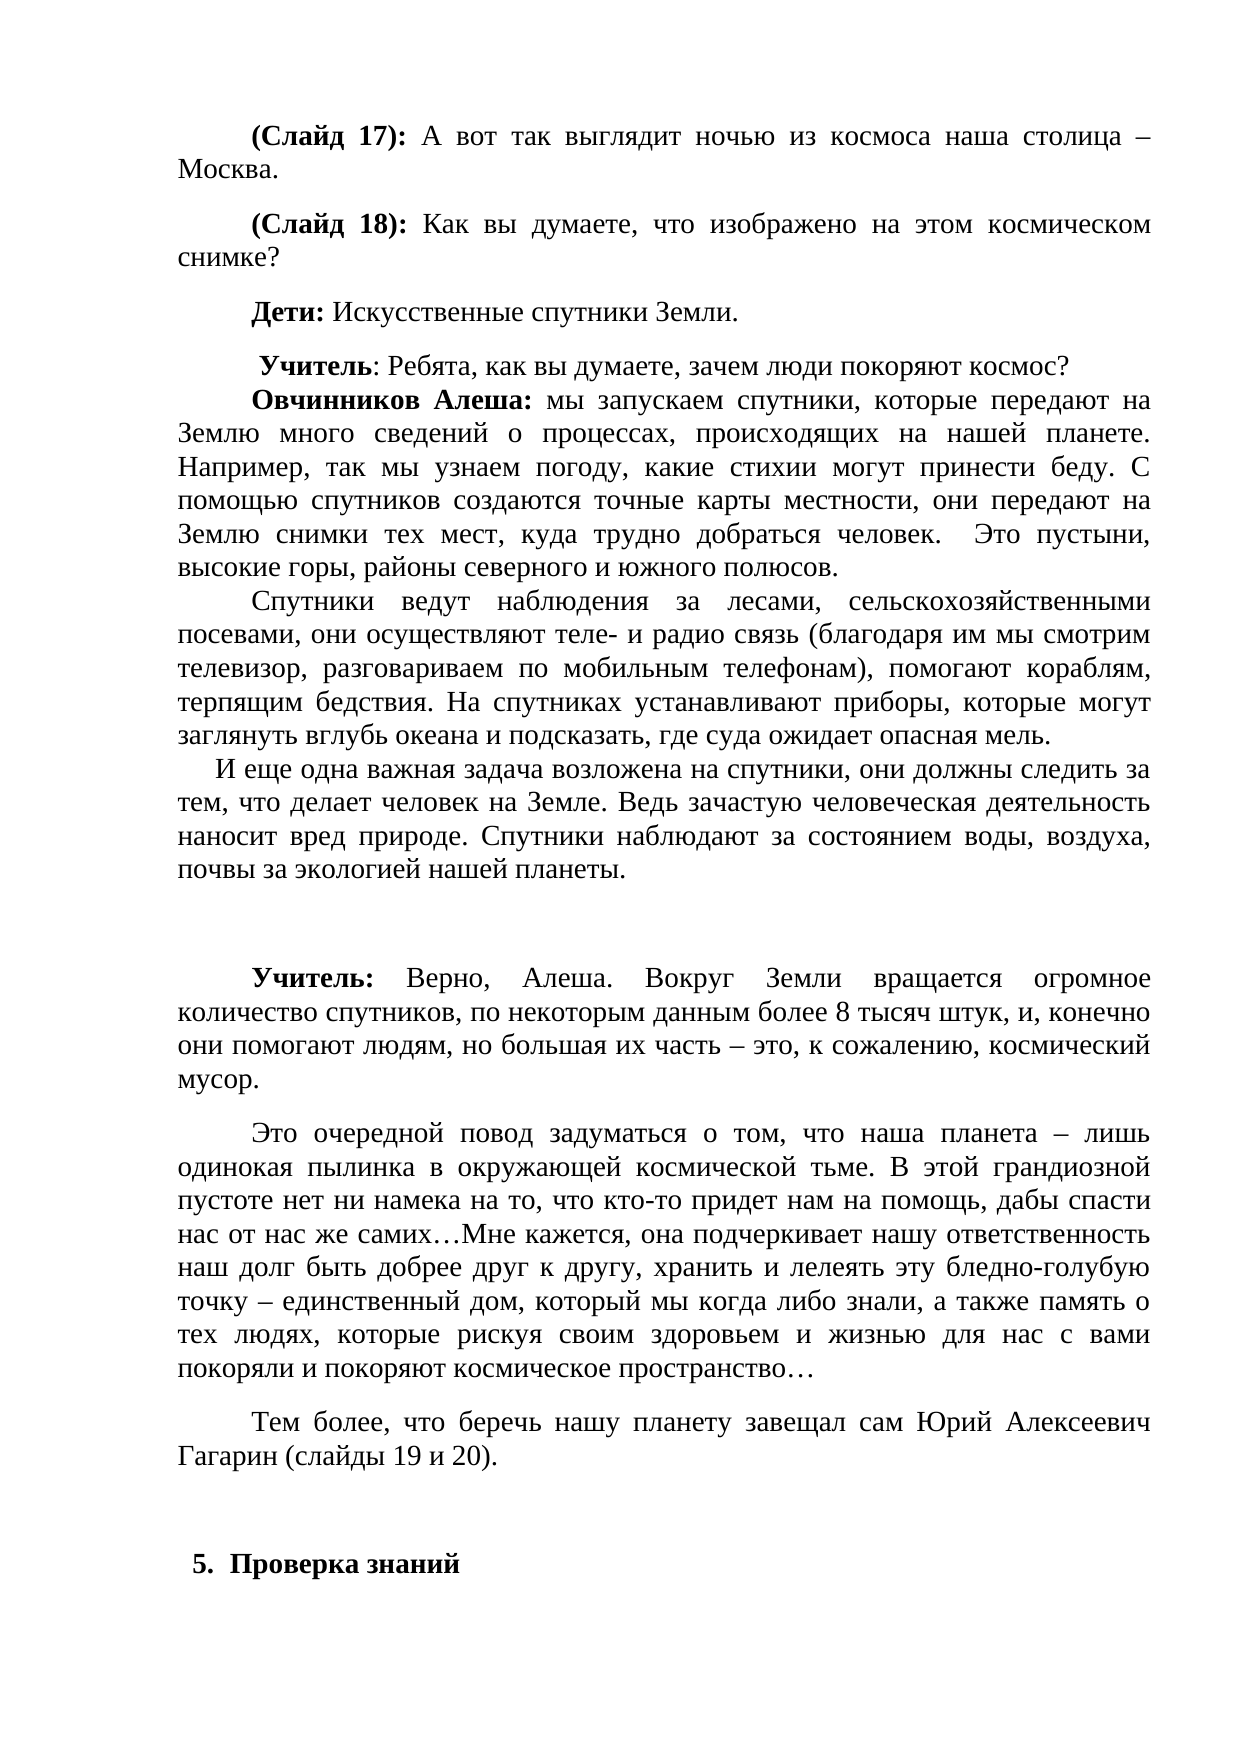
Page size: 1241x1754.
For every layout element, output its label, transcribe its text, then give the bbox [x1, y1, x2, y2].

list Проверка знаний [192, 1547, 1152, 1580]
text Дети: Искусственные спутники Земли. [177, 294, 1152, 327]
text Спутники ведут наблюдения за лесами, сельскохозяйственными посевами, они осуществляют теле- и радио связь (благодаря им мы смотрим телевизор, разговариваем по мобильным телефонам), помогают кораблям, терпящим бедствия. На спутниках устанавливают приборы, которые могут заглянуть вглубь океана и подсказать, где суда ожидает опасная мель. [177, 583, 1152, 751]
text Овчинников Алеша: мы запускаем спутники, которые передают на Землю много сведений о процессах, происходящих на нашей планете. Например, так мы узнаем погоду, какие стихии могут принести беду. С помощью спутников создаются точные карты местности, они передают на Землю снимки тех мест, куда трудно добраться человек. Это пустыни, высокие горы, районы северного и южного полюсов. [177, 382, 1152, 583]
text И еще одна важная задача возложена на спутники, они должны следить за тем, что делает человек на Земле. Ведь зачастую человеческая деятельность наносит вред природе. Спутники наблюдают за состоянием воды, воздуха, почвы за экологией нашей планеты. [177, 751, 1152, 885]
text Учитель: Ребята, как вы думаете, зачем люди покоряют космос? [215, 348, 1152, 382]
text (Слайд 18): Как вы думаете, что изображено на этом космическом снимке? [177, 206, 1152, 273]
text Это очередной повод задуматься о том, что наша планета – лишь одинокая пылинка в окружающей космической тьме. В этой грандиозной пустоте нет ни намека на то, что кто-то придет нам на помощь, дабы спасти нас от нас же самих…Мне кажется, она подчеркивает нашу ответственность наш долг быть добрее друг к другу, хранить и лелеять эту бледно-голубую точку – единственный дом, который мы когда либо знали, а также память о тех людях, которые рискуя своим здоровьем и жизнью для нас с вами покоряли и покоряют космическое пространство… [177, 1115, 1152, 1383]
text Тем более, что беречь нашу планету завещал сам Юрий Алексеевич Гагарин (слайды 19 и 20). [177, 1404, 1152, 1471]
text Учитель: Верно, Алеша. Вокруг Земли вращается огромное количество спутников, по некоторым данным более 8 тысяч штук, и, конечно они помогают людям, но большая их часть – это, к сожалению, космический мусор. [177, 960, 1152, 1094]
text (Слайд 17): А вот так выглядит ночью из космоса наша столица – Москва. [177, 118, 1152, 185]
